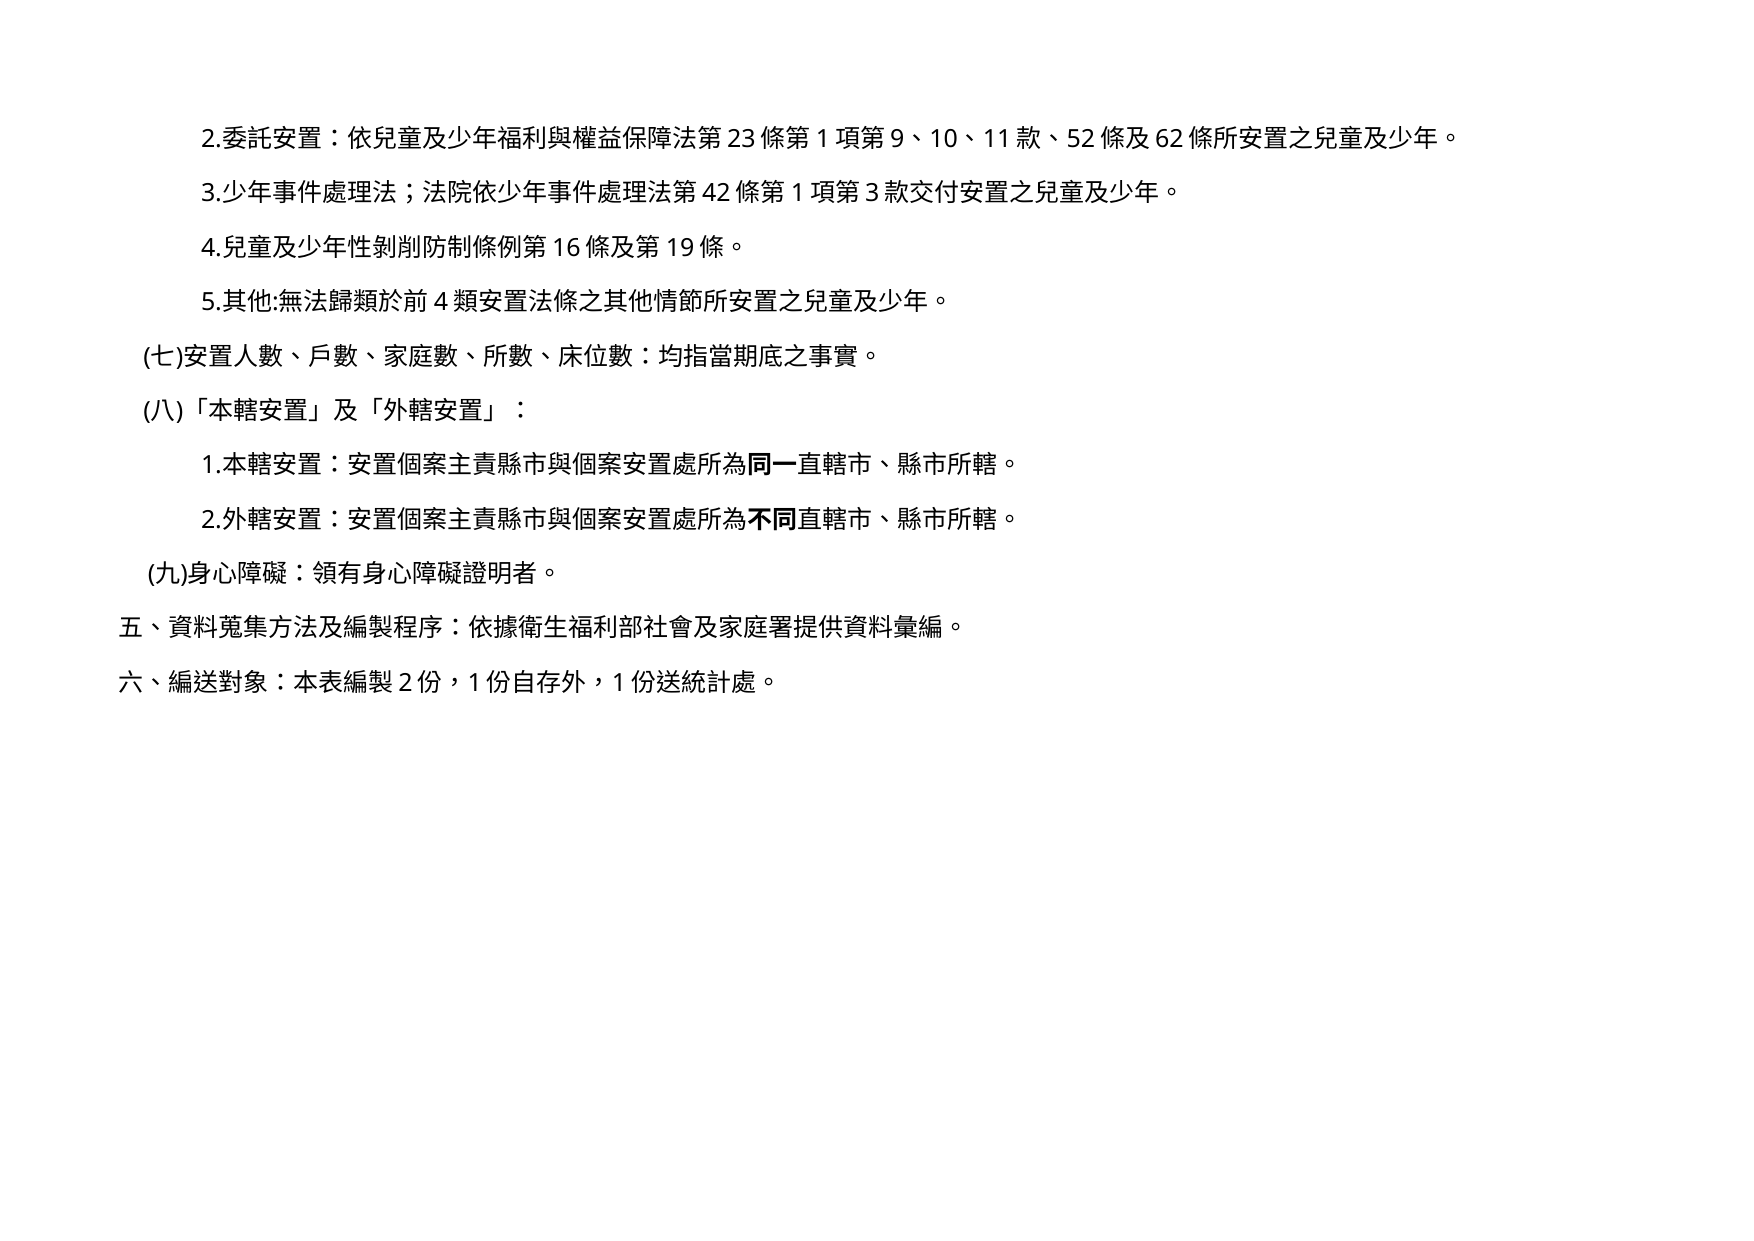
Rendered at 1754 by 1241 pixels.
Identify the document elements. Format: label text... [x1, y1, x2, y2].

text 1.本轄安置：安置個案主責縣市與個案安置處所為同一直轄市、縣市所轄。 [201, 445, 1636, 481]
text 2.外轄安置：安置個案主責縣市與個案安置處所為不同直轄市、縣市所轄。 [201, 499, 1636, 535]
text 4.兒童及少年性剝削防制條例第16條及第19條。 [201, 227, 1636, 263]
text (七)安置人數、戶數、家庭數、所數、床位數：均指當期底之事實。 [143, 336, 1636, 372]
text 六、編送對象：本表編製2份，1份自存外，1份送統計處。 [118, 662, 1636, 698]
text 5.其他:無法歸類於前4類安置法條之其他情節所安置之兒童及少年。 [201, 282, 1636, 318]
text (八)「本轄安置」及「外轄安置」： [143, 390, 1636, 427]
text 2.委託安置：依兒童及少年福利與權益保障法第23條第1項第9、10、11款、52條及62條所安置之兒童及少年。 [201, 118, 1636, 155]
text (九)身心障礙：領有身心障礙證明者。 [148, 553, 1636, 590]
text 五、資料蒐集方法及編製程序：依據衛生福利部社會及家庭署提供資料彙編。 [118, 608, 1636, 644]
text 3.少年事件處理法；法院依少年事件處理法第42條第1項第3款交付安置之兒童及少年。 [201, 173, 1636, 209]
